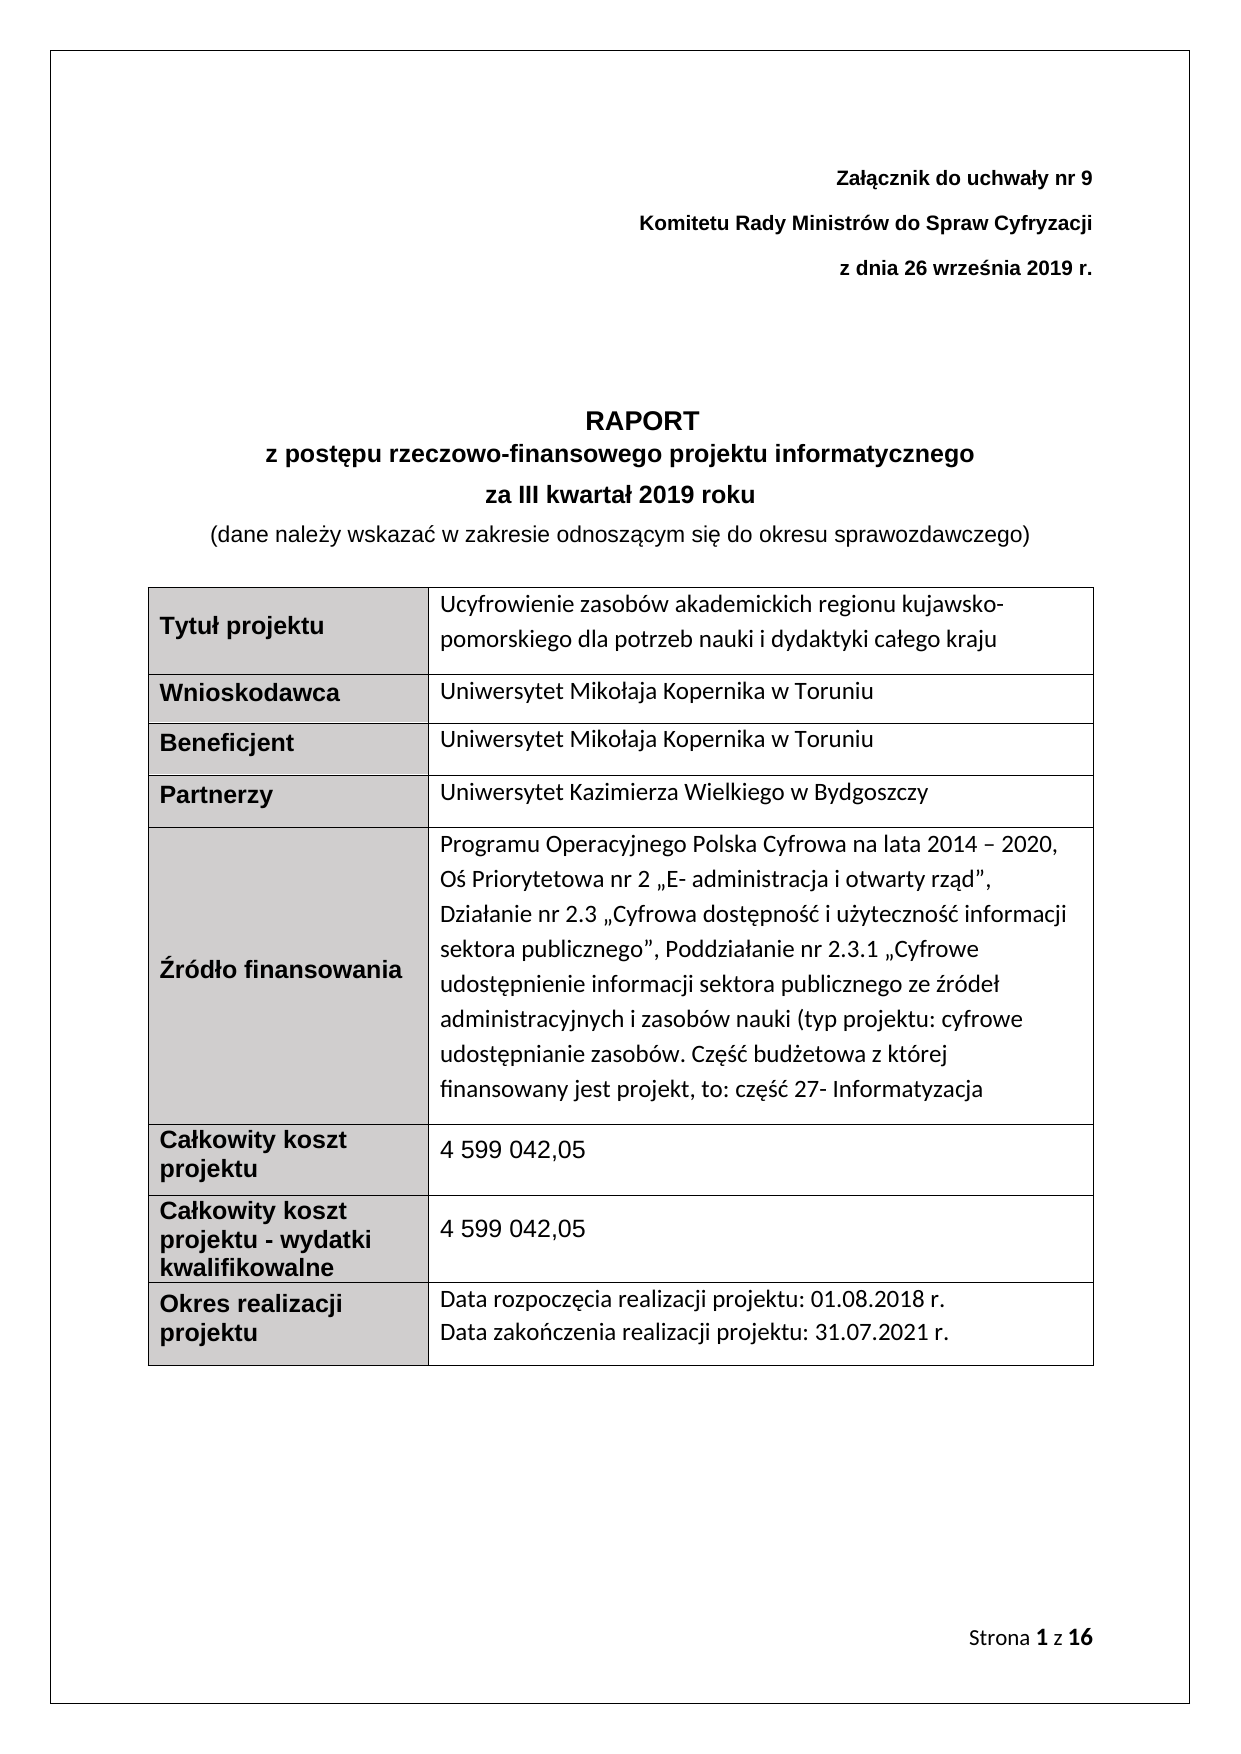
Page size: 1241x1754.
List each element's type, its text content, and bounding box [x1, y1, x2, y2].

text z dnia 26 września 2019 r. [148, 255, 1093, 279]
table_cell 4 599 042,05 [429, 1196, 1093, 1282]
table_cell Źródło finansowania [149, 828, 428, 1124]
subtitle za III kwartał 2019 roku [148, 480, 1093, 509]
table_cell Całkowity koszt projektu - wydatki kwalifikowalne [149, 1196, 428, 1282]
table_cell Wnioskodawca [149, 675, 428, 722]
table_cell Uniwersytet Mikołaja Kopernika w Toruniu [429, 724, 1093, 774]
table_cell Okres realizacji projektu [149, 1283, 428, 1365]
table_cell Uniwersytet Kazimierza Wielkiego w Bydgoszczy [429, 776, 1093, 827]
table_header Ucyfrowienie zasobów akademickich regionu kujawsko-pomorskiego dla potrzeb nauki i dydaktyki całego kraju [429, 588, 1093, 674]
table_cell Partnerzy [149, 776, 428, 827]
table_cell Uniwersytet Mikołaja Kopernika w Toruniu [429, 675, 1093, 722]
table_cell Data rozpoczęcia realizacji projektu: 01.08.2018 r. Data zakończenia realizacji projektu: 31.07.2021 r. [429, 1283, 1093, 1365]
text (dane należy wskazać w zakresie odnoszącym się do okresu sprawozdawczego) [148, 521, 1093, 548]
table_cell Beneficjent [149, 724, 428, 774]
text Załącznik do uchwały nr 9 [148, 166, 1093, 190]
text RAPORT [148, 405, 1093, 436]
text Komitetu Rady Ministrów do Spraw Cyfryzacji [148, 211, 1093, 235]
table_header Tytuł projektu [149, 588, 428, 674]
table_cell Programu Operacyjnego Polska Cyfrowa na lata 2014 – 2020, Oś Priorytetowa nr 2 „E- administracja i otwarty rząd”, Działanie nr 2.3 „Cyfrowa dostępność i użyteczność informacji sektora publicznego”, Poddziałanie nr 2.3.1 „Cyfrowe udostępnienie informacji sektora publicznego ze źródeł administracyjnych i zasobów nauki (typ projektu: cyfrowe udostępnianie zasobów. Część budżetowa z której finansowany jest projekt, to: część 27- Informatyzacja [429, 828, 1093, 1124]
subtitle z postępu rzeczowo-finansowego projektu informatycznego [148, 439, 1093, 467]
table_cell Całkowity koszt projektu [149, 1125, 428, 1195]
table_cell 4 599 042,05 [429, 1125, 1093, 1195]
